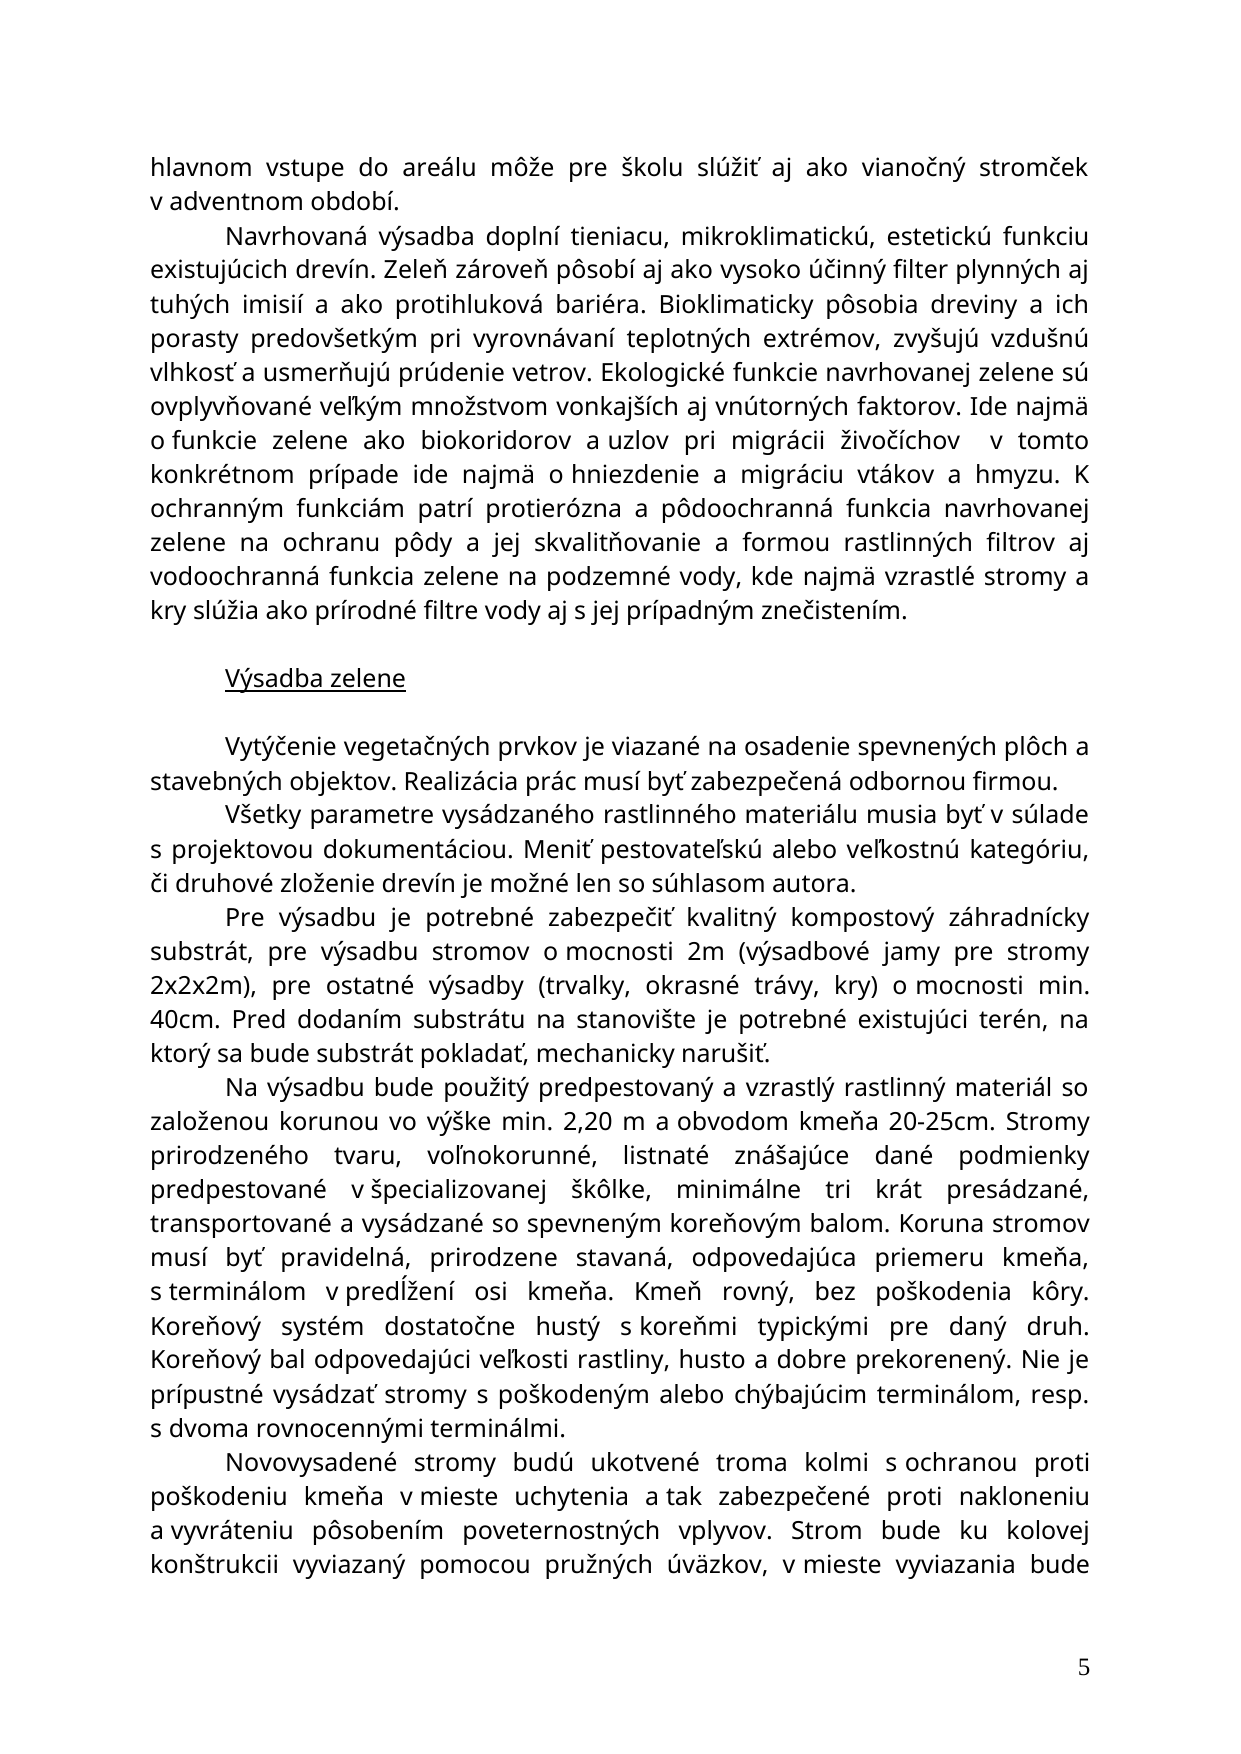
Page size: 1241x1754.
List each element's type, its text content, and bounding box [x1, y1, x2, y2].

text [150, 1444, 1090, 1581]
text Navrhovaná výsadba doplní tieniacu, mikroklimatickú, estetickú funkciu existujúcich drevín. Zeleň zároveň pôsobí aj ako vysoko účinný filter plynných aj tuhých imisií a ako protihluková bariéra. Bioklimaticky pôsobia dreviny a ich porasty predovšetkým pri vyrovnávaní teplotných extrémov, zvyšujú vzdušnú vlhkosť a usmerňujú prúdenie vetrov. Ekologické funkcie navrhovanej zelene sú ovplyvňované veľkým množstvom vonkajších aj vnútorných faktorov. Ide najmä o funkcie zelene ako biokoridorov a uzlov pri migrácii živočíchov v tomto konkrétnom prípade ide najmä o hniezdenie a migráciu vtákov a hmyzu. K ochranným funkciám patrí protierózna a pôdoochranná funkcia navrhovanej zelene na ochranu pôdy a jej skvalitňovanie a formou rastlinných filtrov aj vodoochranná funkcia zelene na podzemné vody, kde najmä vzrastlé stromy a kry slúžia ako prírodné filtre vody aj s jej prípadným znečistením. [150, 218, 1090, 627]
text Všetky parametre vysádzaného rastlinného materiálu musia byť v súlade s projektovou dokumentáciou. Meniť pestovateľskú alebo veľkostnú kategóriu, či druhové zloženie drevín je možné len so súhlasom autora. [150, 797, 1090, 899]
text Výsadba zelene [150, 661, 1090, 695]
text Pre výsadbu je potrebné zabezpečiť kvalitný kompostový záhradnícky substrát, pre výsadbu stromov o mocnosti 2m (výsadbové jamy pre stromy 2x2x2m), pre ostatné výsadby (trvalky, okrasné trávy, kry) o mocnosti min. 40cm. Pred dodaním substrátu na stanovište je potrebné existujúci terén, na ktorý sa bude substrát pokladať, mechanicky narušiť. [150, 899, 1090, 1070]
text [150, 150, 1090, 218]
text Vytýčenie vegetačných prvkov je viazané na osadenie spevnených plôch a stavebných objektov. Realizácia prác musí byť zabezpečená odbornou firmou. [150, 729, 1090, 797]
text Na výsadbu bude použitý predpestovaný a vzrastlý rastlinný materiál so založenou korunou vo výške min. 2,20 m a obvodom kmeňa 20-25cm. Stromy prirodzeného tvaru, voľnokorunné, listnaté znášajúce dané podmienky predpestované v špecializovanej škôlke, minimálne tri krát presádzané, transportované a vysádzané so spevneným koreňovým balom. Koruna stromov musí byť pravidelná, prirodzene stavaná, odpovedajúca priemeru kmeňa, s terminálom v predĺžení osi kmeňa. Kmeň rovný, bez poškodenia kôry. Koreňový systém dostatočne hustý s koreňmi typickými pre daný druh. Koreňový bal odpovedajúci veľkosti rastliny, husto a dobre prekorenený. Nie je prípustné vysádzať stromy s poškodeným alebo chýbajúcim terminálom, resp. s dvoma rovnocennými terminálmi. [150, 1070, 1090, 1444]
